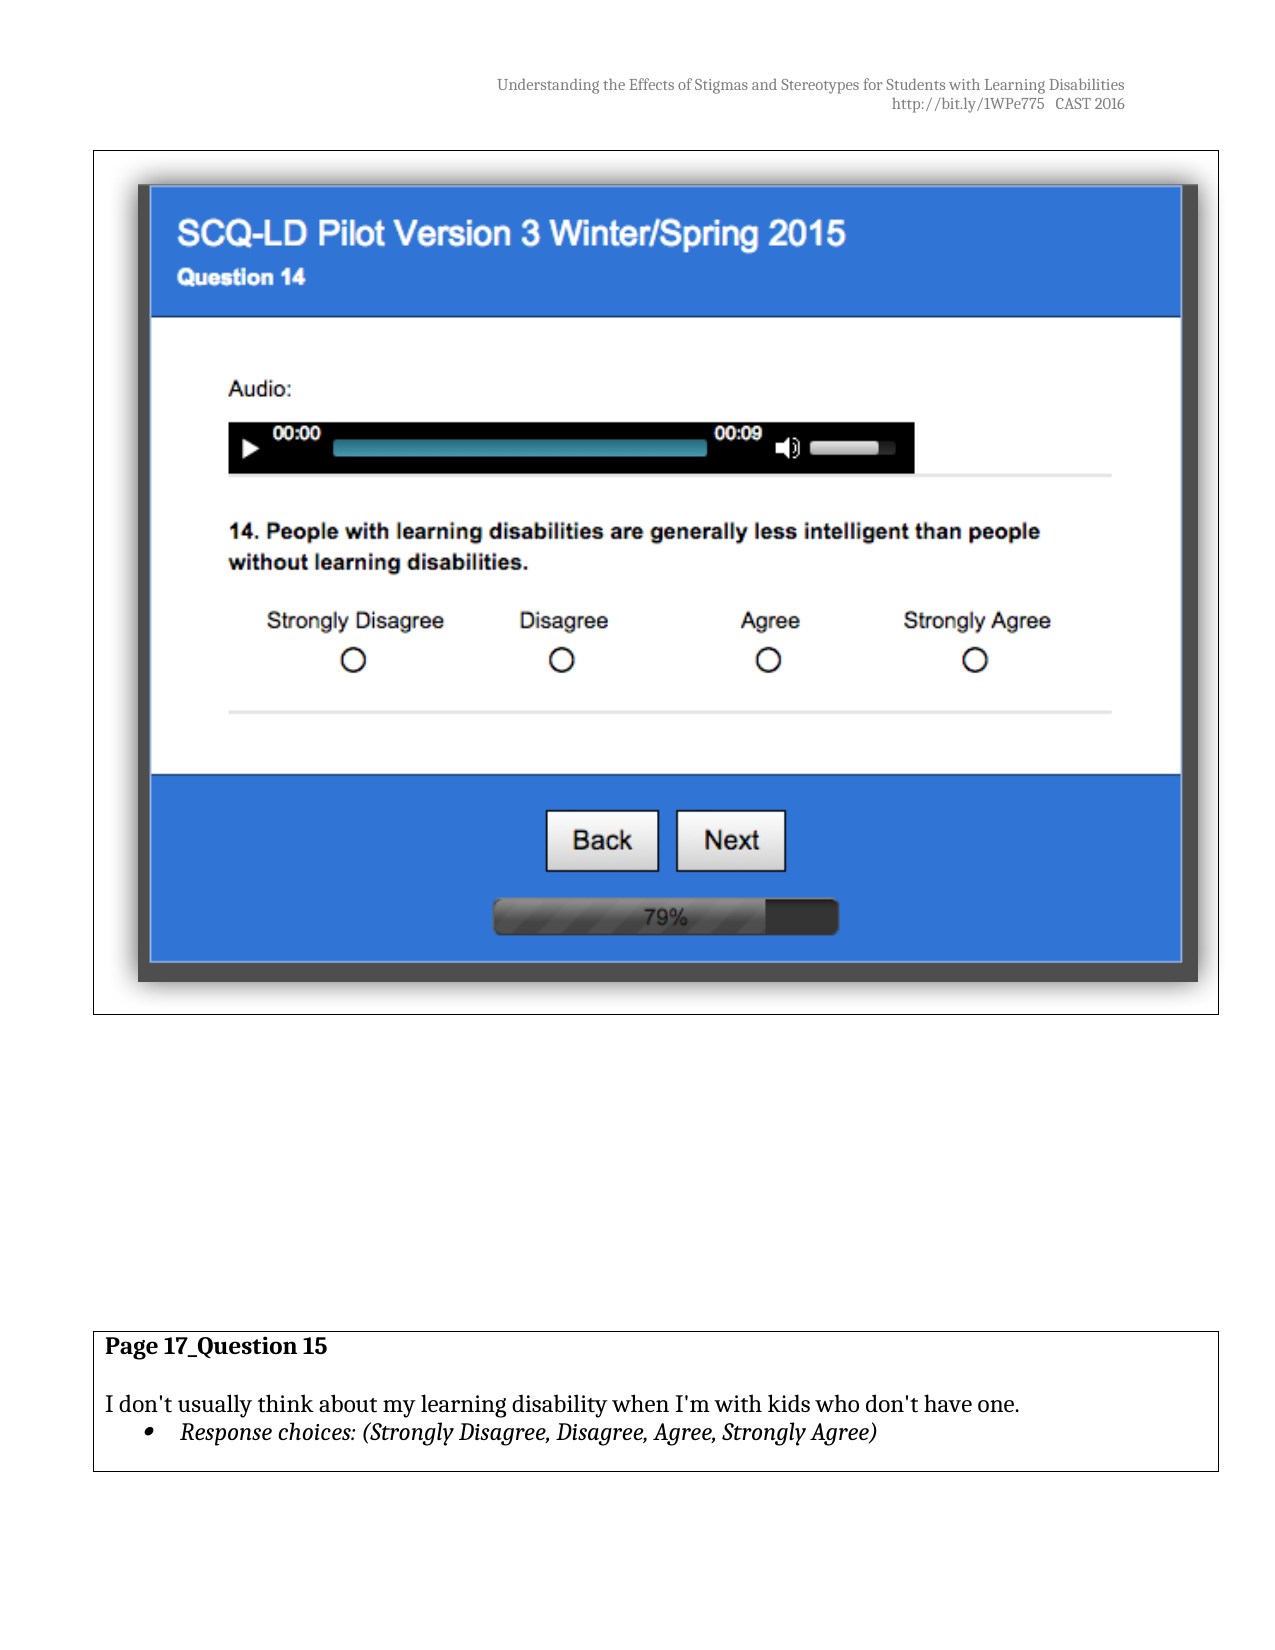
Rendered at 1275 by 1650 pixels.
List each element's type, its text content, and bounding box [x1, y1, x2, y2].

table_cell [94, 151, 1218, 1014]
picture [138, 184, 1198, 982]
table_header Page 17_Question 15 I don't usually think about my learning disability when I'm with kids who don't have one. Response choices: (Strongly Disagree, Disagree, Agree, Strongly Agree) [94, 1332, 1218, 1471]
